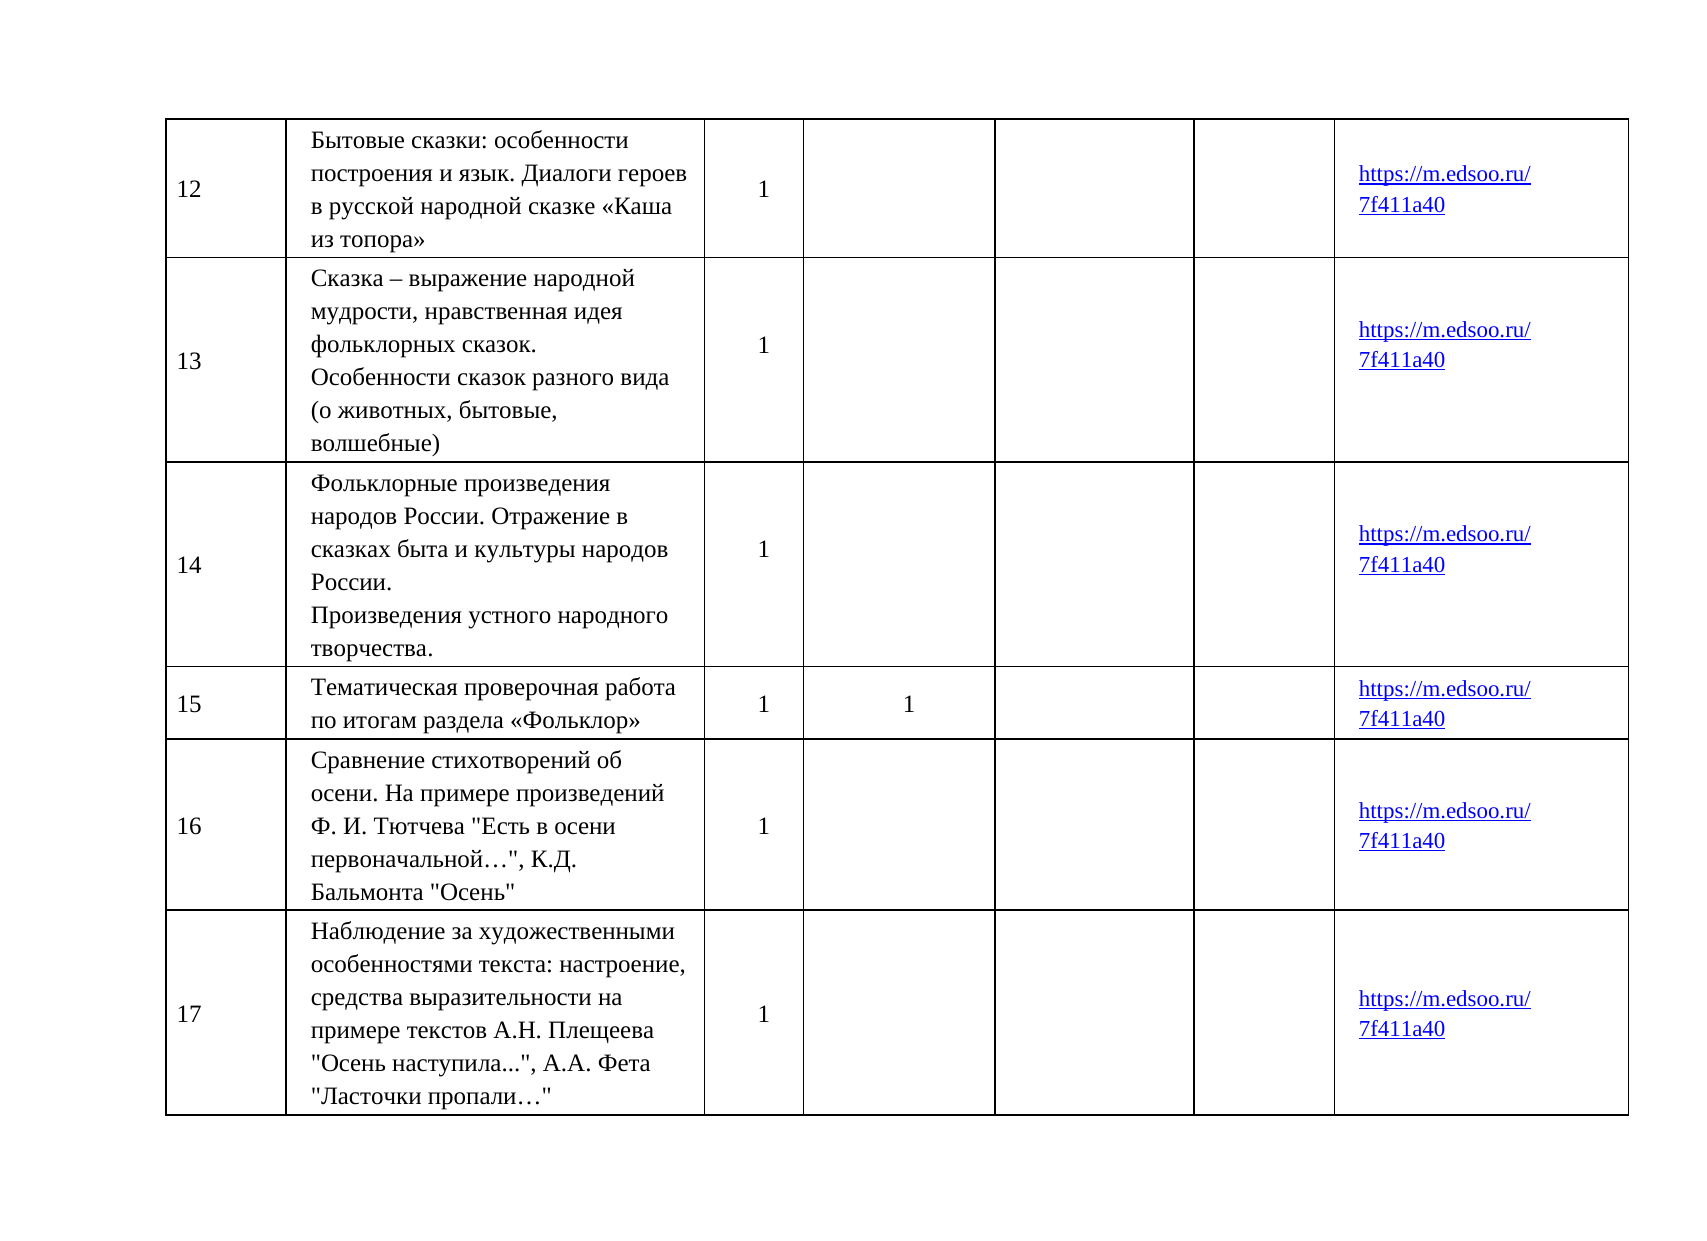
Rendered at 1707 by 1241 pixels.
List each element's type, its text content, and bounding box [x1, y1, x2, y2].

table_cell 13 [167, 258, 285, 461]
table_cell [804, 740, 994, 909]
table_cell 14 [167, 463, 285, 666]
table_cell [1195, 463, 1334, 666]
table_cell [1195, 911, 1334, 1114]
table_cell [996, 463, 1193, 666]
table_cell [1195, 740, 1334, 909]
table_cell 17 [167, 911, 285, 1114]
table_cell [996, 740, 1193, 909]
table_cell 12 [167, 120, 285, 257]
table_cell [996, 667, 1193, 738]
table_cell [804, 120, 994, 257]
table_cell https://m.edsoo.ru/7f411a40 [1335, 258, 1628, 461]
table_cell [1195, 667, 1334, 738]
table_cell [1195, 258, 1334, 461]
table_cell https://m.edsoo.ru/7f411a40 [1335, 667, 1628, 738]
table_cell 1 [705, 258, 803, 461]
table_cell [1335, 911, 1628, 1114]
table_cell [996, 120, 1193, 257]
table_cell https://m.edsoo.ru/7f411a40 [1335, 740, 1628, 909]
table_cell [804, 258, 994, 461]
table_cell Сказка – выражение народной мудрости, нравственная идея фольклорных сказок. Особенности сказок разного вида (о животных, бытовые, волшебные) [287, 258, 704, 461]
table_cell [1335, 120, 1628, 257]
table_cell Наблюдение за художественными особенностями текста: настроение, средства выразительности на примере текстов А.Н. Плещеева "Осень наступила...", А.А. Фета "Ласточки пропали…" [287, 911, 704, 1114]
table_cell 1 [705, 740, 803, 909]
table_cell 1 [705, 911, 803, 1114]
table_cell [804, 463, 994, 666]
table_cell Тематическая проверочная работа по итогам раздела «Фольклор» [287, 667, 704, 738]
table_cell [1195, 120, 1334, 257]
table_cell 1 [705, 120, 803, 257]
table_cell Фольклорные произведения народов России. Отражение в сказках быта и культуры народов России. Произведения устного народного творчества. [287, 463, 704, 666]
table_cell 15 [167, 667, 285, 738]
table_cell https://m.edsoo.ru/7f411a40 [1335, 463, 1628, 666]
table_cell [996, 911, 1193, 1114]
table_cell 1 [705, 463, 803, 666]
table_cell [996, 258, 1193, 461]
table_cell [804, 911, 994, 1114]
table_cell 1 [705, 667, 803, 738]
table_cell Бытовые сказки: особенности построения и язык. Диалоги героев в русской народной сказке «Каша из топора» [287, 120, 704, 257]
table_cell Сравнение стихотворений об осени. На примере произведений Ф. И. Тютчева "Есть в осени первоначальной…", К.Д. Бальмонта "Осень" [287, 740, 704, 909]
table_cell 16 [167, 740, 285, 909]
table_cell 1 [804, 667, 994, 738]
